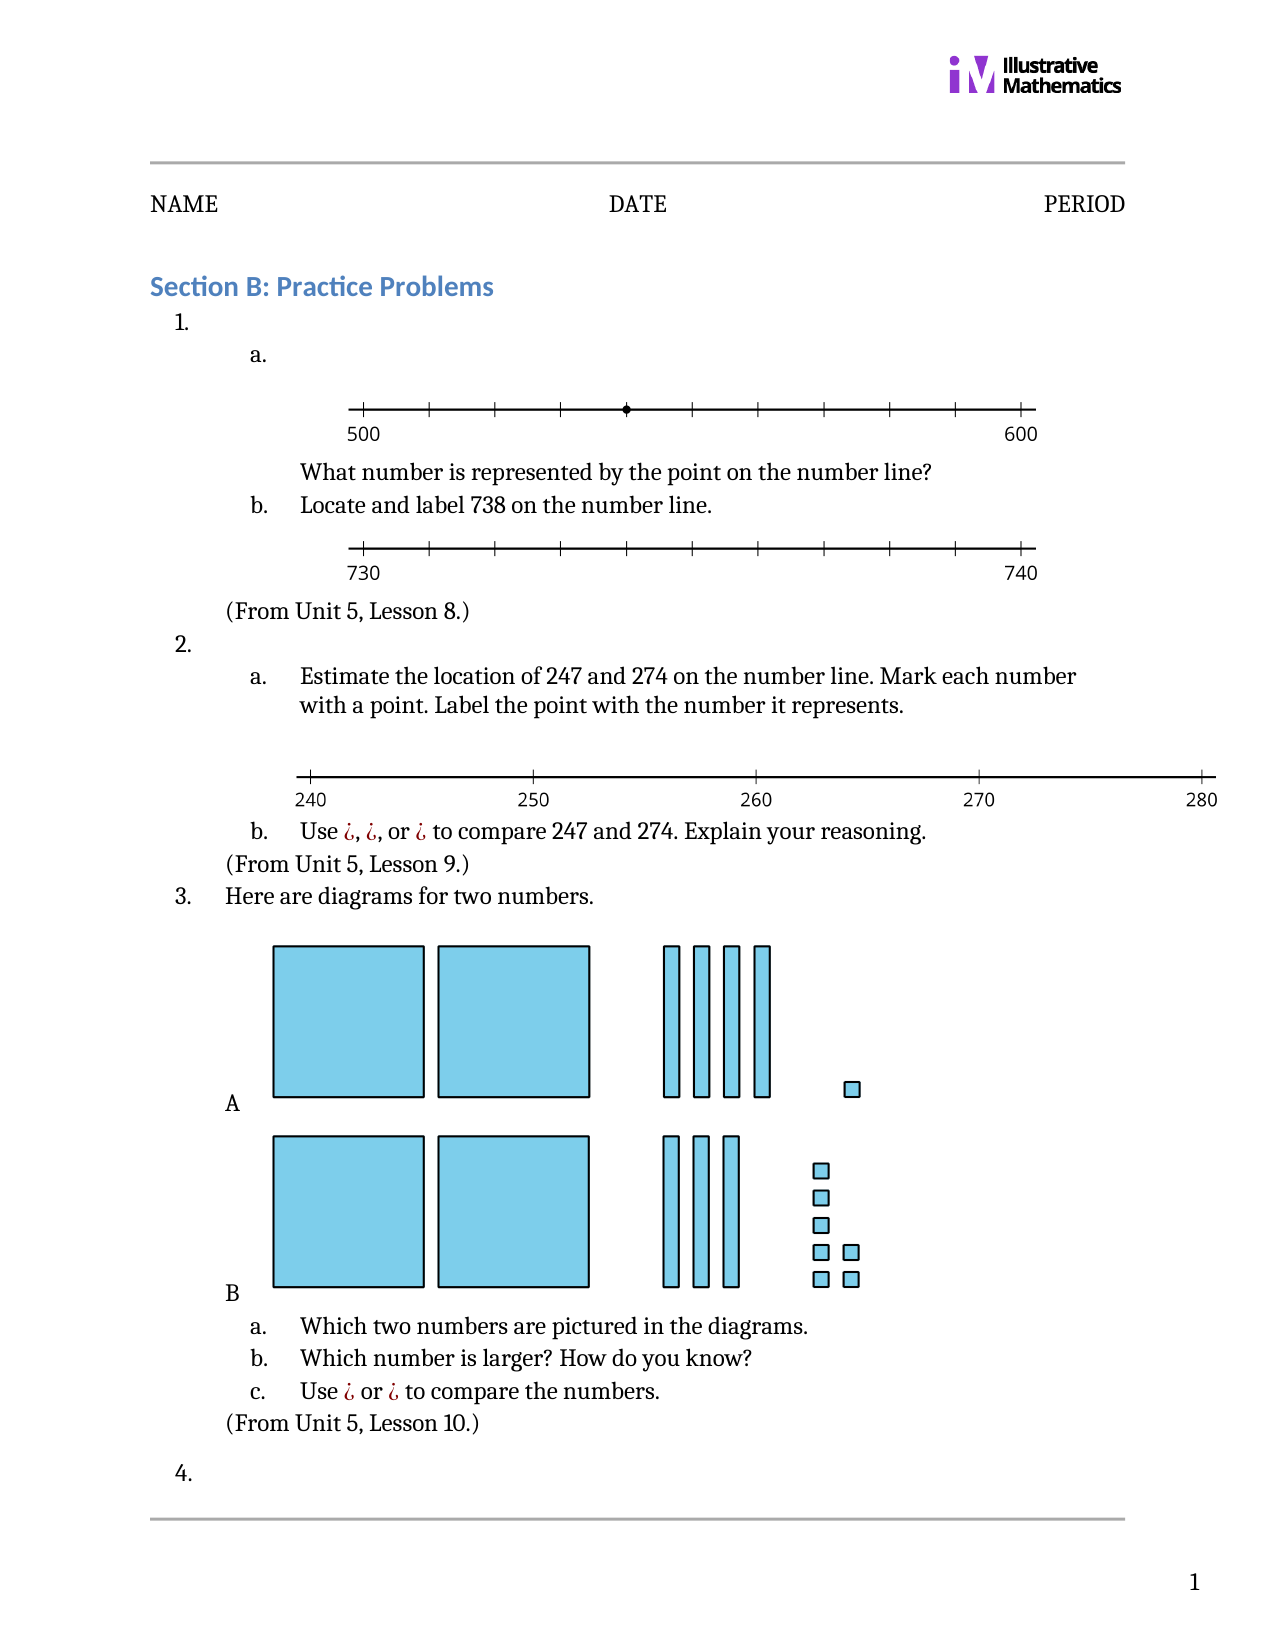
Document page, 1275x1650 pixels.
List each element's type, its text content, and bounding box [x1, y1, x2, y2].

list What number is represented by the point on the number line? [250, 458, 1125, 487]
list Use , , or to compare 247 and 274. Explain your reasoning. [250, 817, 1125, 846]
list Here are diagrams for two numbers. [175, 882, 1125, 911]
picture [268, 769, 1244, 814]
list (From Unit 5, Lesson 8.) [175, 597, 1125, 626]
picture [318, 540, 1050, 588]
list (From Unit 5, Lesson 9.) [175, 850, 1125, 878]
list Which number is larger? How do you know? [250, 1344, 1125, 1373]
picture [258, 931, 990, 1112]
list (From Unit 5, Lesson 10.) [175, 1409, 1125, 1438]
list Which two numbers are pictured in the diagrams. [250, 1312, 1125, 1341]
picture [318, 401, 1050, 449]
list Estimate the location of 247 and 274 on the number line. Mark each number with a point. Label the point with the number it represents. [250, 662, 1125, 720]
list Use or to compare the numbers. [250, 1377, 1125, 1406]
list Locate and label 738 on the number line. [250, 491, 1125, 519]
subtitle Section B: Practice Problems [150, 268, 1125, 304]
picture [949, 55, 1121, 93]
picture [258, 1121, 990, 1302]
